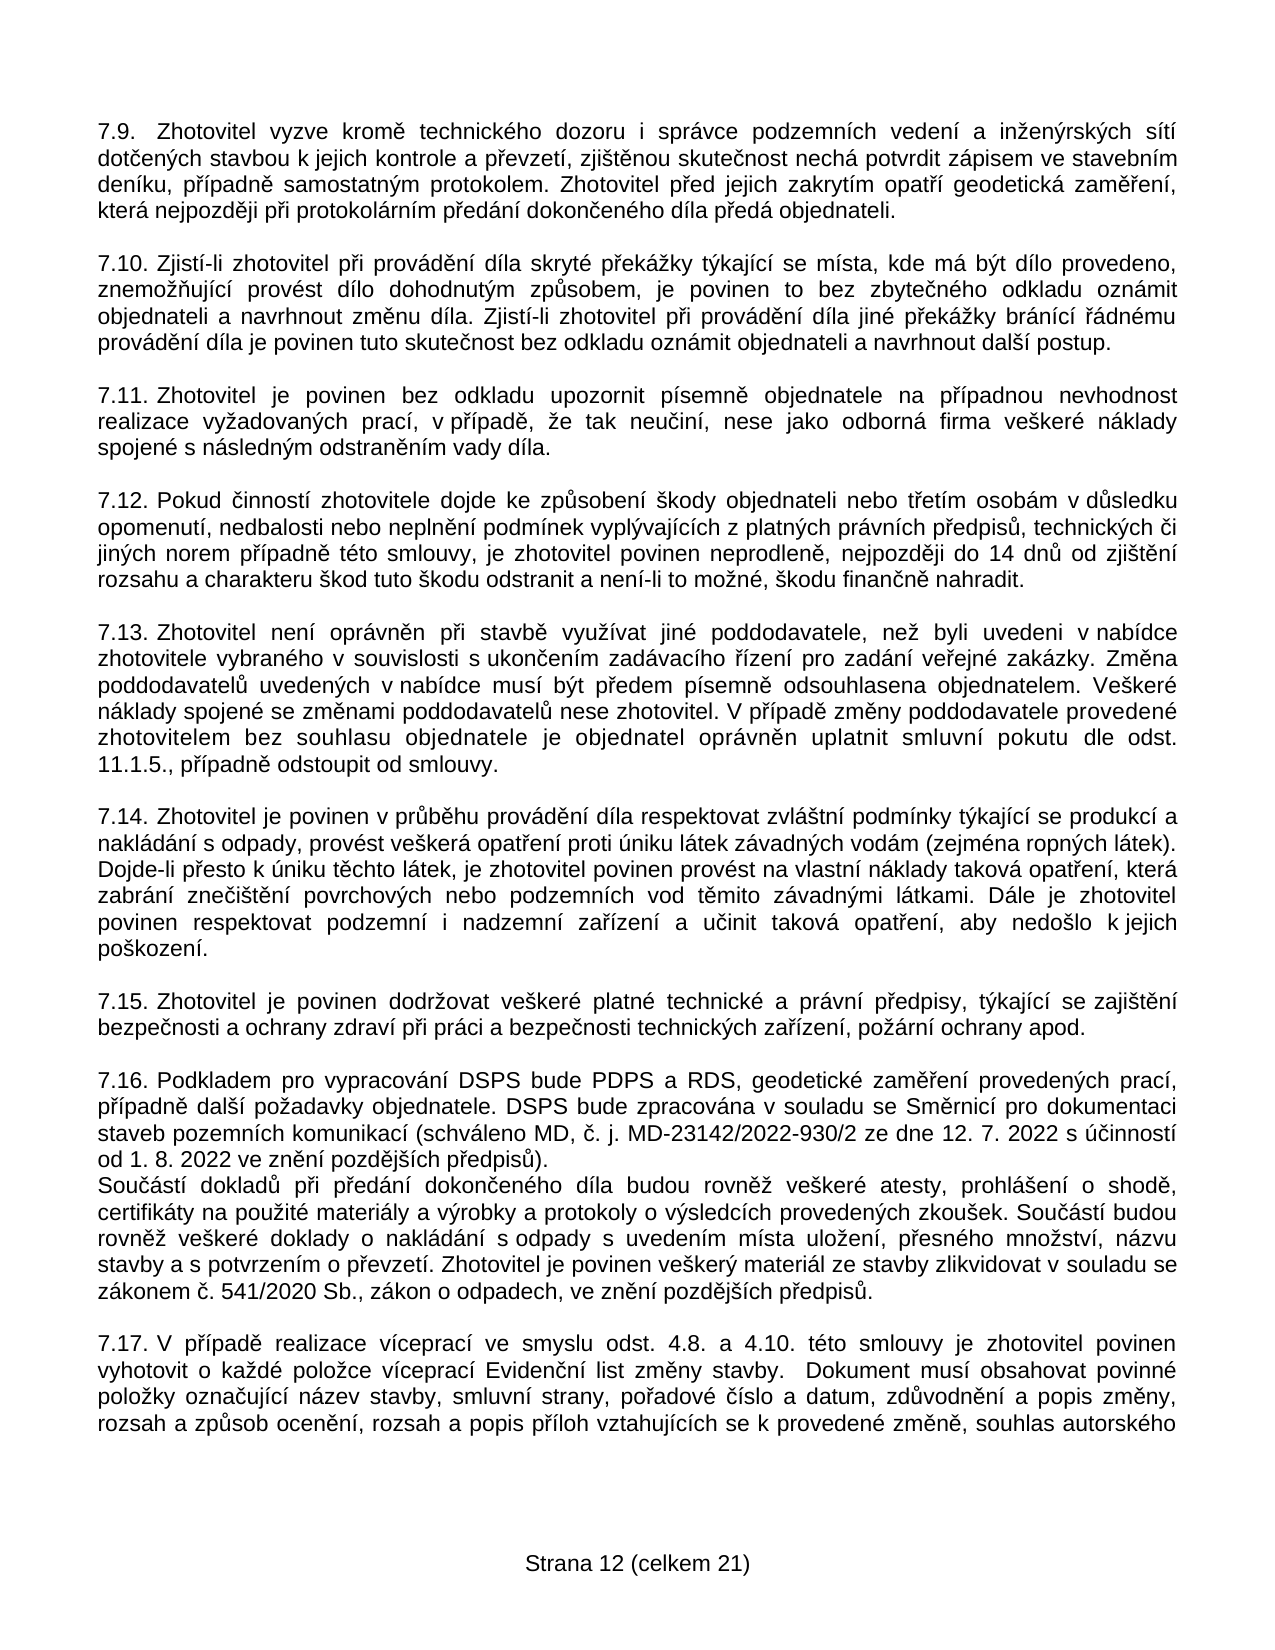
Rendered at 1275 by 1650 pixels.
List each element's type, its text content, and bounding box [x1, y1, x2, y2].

list Zhotovitel je povinen bez odkladu upozornit písemně objednatele na případnou nevhodnost realizace vyžadovaných prací, v případě, že tak neučiní, nese jako odborná firma veškeré náklady spojené s následným odstraněním vady díla. [97, 382, 1177, 461]
list Zhotovitel je povinen v průběhu provádění díla respektovat zvláštní podmínky týkající se produkcí a nakládání s odpady, provést veškerá opatření proti úniku látek závadných vodám (zejména ropných látek). Dojde-li přesto k úniku těchto látek, je zhotovitel povinen provést na vlastní náklady taková opatření, která zabrání znečištění povrchových nebo podzemních vod těmito závadnými látkami. Dále je zhotovitel povinen respektovat podzemní i nadzemní zařízení a učinit taková opatření, aby nedošlo k jejich poškození. [97, 803, 1177, 961]
list Pokud činností zhotovitele dojde ke způsobení škody objednateli nebo třetím osobám v důsledku opomenutí, nedbalosti nebo neplnění podmínek vyplývajících z platných právních předpisů, technických či jiných norem případně této smlouvy, je zhotovitel povinen neprodleně, nejpozději do 14 dnů od zjištění rozsahu a charakteru škod tuto škodu odstranit a není-li to možné, škodu finančně nahradit. [97, 487, 1177, 592]
list Podkladem pro vypracování DSPS bude PDPS a RDS, geodetické zaměření provedených prací, případně další požadavky objednatele. DSPS bude zpracována v souladu se Směrnicí pro dokumentaci staveb pozemních komunikací (schváleno MD, č. j. MD-23142/2022-930/2 ze dne 12. 7. 2022 s účinností od 1. 8. 2022 ve znění pozdějších předpisů). Součástí dokladů při předání dokončeného díla budou rovněž veškeré atesty, prohlášení o shodě, certifikáty na použité materiály a výrobky a protokoly o výsledcích provedených zkoušek. Součástí budou rovněž veškeré doklady o nakládání s odpady s uvedením místa uložení, přesného množství, názvu stavby a s potvrzením o převzetí. Zhotovitel je povinen veškerý materiál ze stavby zlikvidovat v souladu se zákonem č. 541/2020 Sb., zákon o odpadech, ve znění pozdějších předpisů. [97, 1067, 1177, 1304]
list Zjistí-li zhotovitel při provádění díla skryté překážky týkající se místa, kde má být dílo provedeno, znemožňující provést dílo dohodnutým způsobem, je povinen to bez zbytečného odkladu oznámit objednateli a navrhnout změnu díla. Zjistí-li zhotovitel při provádění díla jiné překážky bránící řádnému provádění díla je povinen tuto skutečnost bez odkladu oznámit objednateli a navrhnout další postup. [97, 250, 1177, 355]
list Zhotovitel vyzve kromě technického dozoru i správce podzemních vedení a inženýrských sítí dotčených stavbou k jejich kontrole a převzetí, zjištěnou skutečnost nechá potvrdit zápisem ve stavebním deníku, případně samostatným protokolem. Zhotovitel před jejich zakrytím opatří geodetická zaměření, která nejpozději při protokolárním předání dokončeného díla předá objednateli. [97, 118, 1177, 223]
list Zhotovitel není oprávněn při stavbě využívat jiné poddodavatele, než byli uvedeni v nabídce zhotovitele vybraného v souvislosti s ukončením zadávacího řízení pro zadání veřejné zakázky. Změna poddodavatelů uvedených v nabídce musí být předem písemně odsouhlasena objednatelem. Veškeré náklady spojené se změnami poddodavatelů nese zhotovitel. V případě změny poddodavatele provedené zhotovitelem bez souhlasu objednatele je objednatel oprávněn uplatnit smluvní pokutu dle odst. 11.1.5., případně odstoupit od smlouvy. [97, 619, 1177, 777]
list Zhotovitel je povinen dodržovat veškeré platné technické a právní předpisy, týkající se zajištění bezpečnosti a ochrany zdraví při práci a bezpečnosti technických zařízení, požární ochrany apod. [97, 988, 1177, 1041]
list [97, 1330, 1177, 1436]
